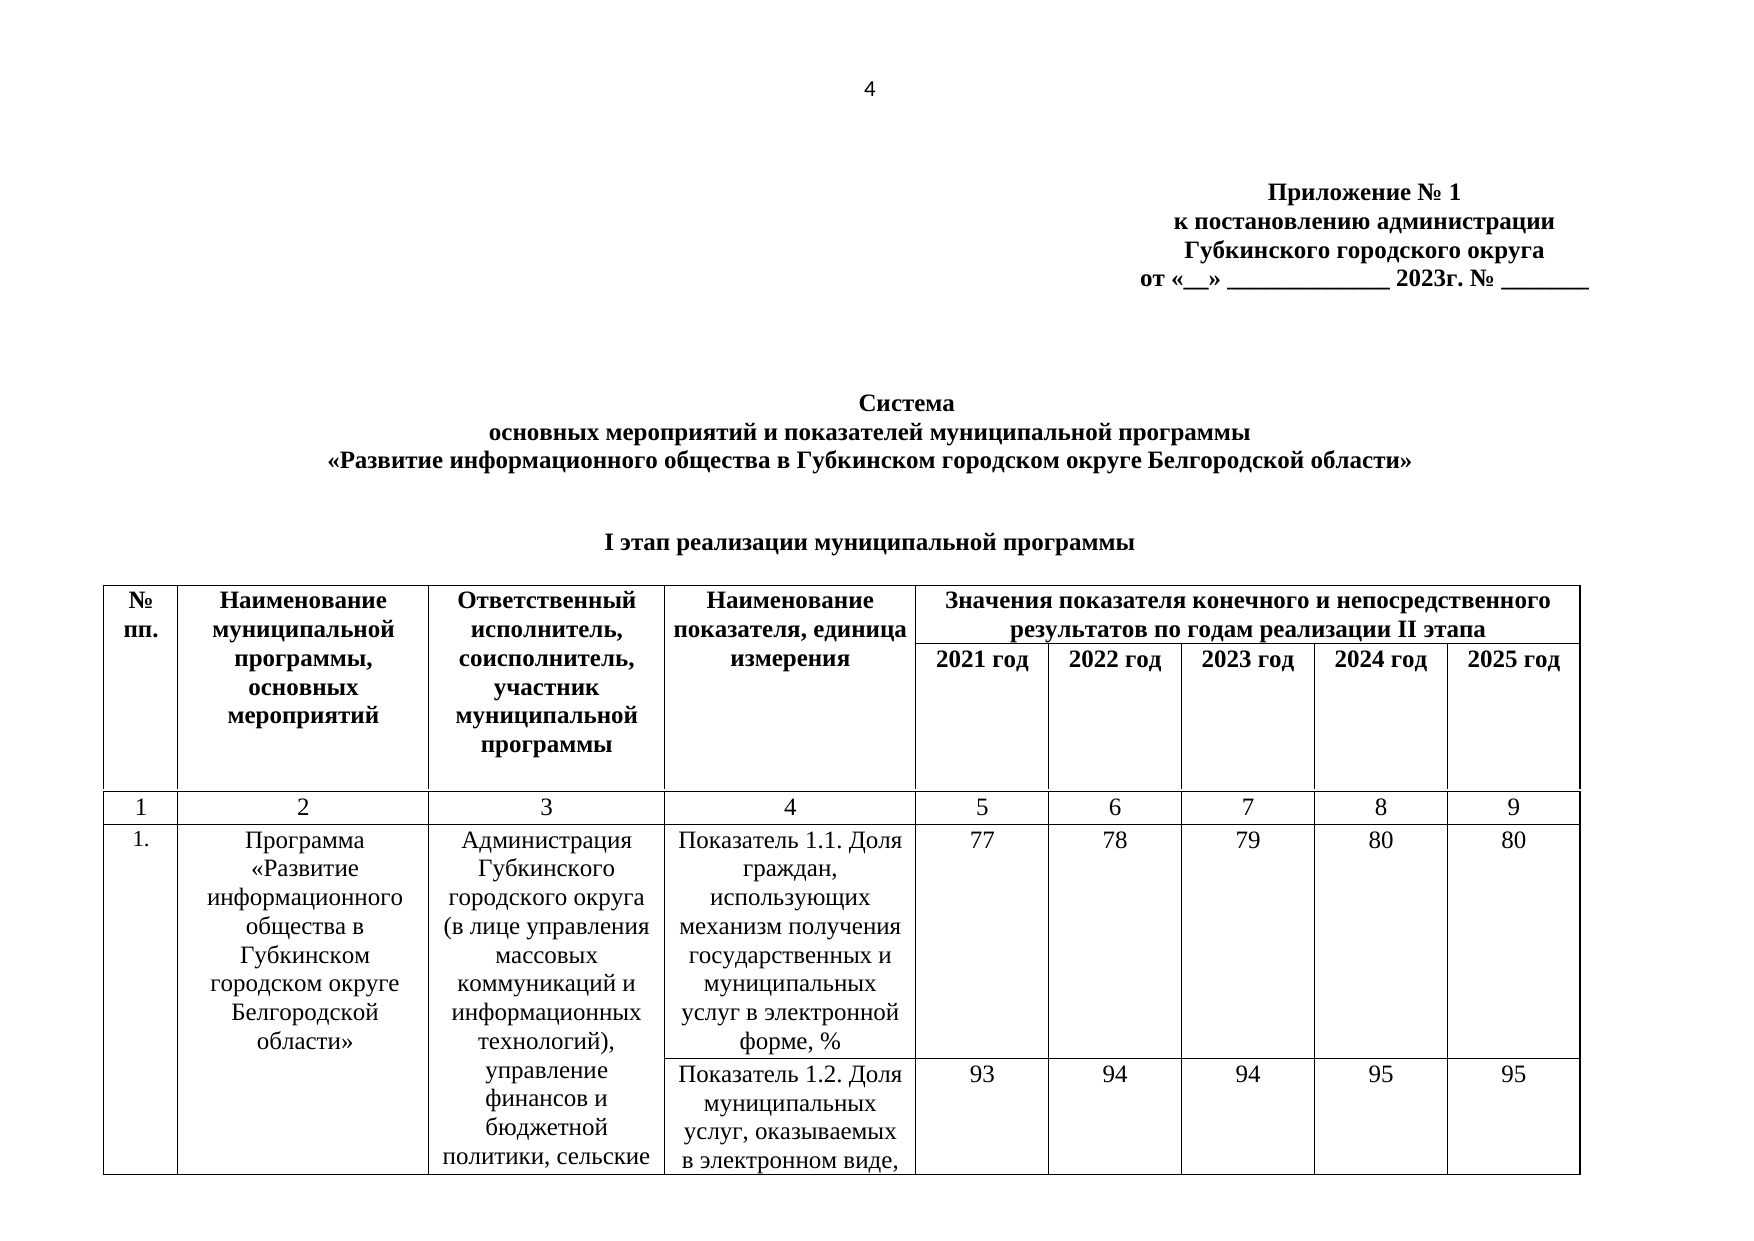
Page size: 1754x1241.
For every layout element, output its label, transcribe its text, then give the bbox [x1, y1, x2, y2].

text к постановлению администрации [1093, 206, 1636, 235]
table_header 2 [178, 792, 428, 824]
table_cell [665, 1059, 915, 1174]
text Система [103, 388, 1636, 417]
text Приложение № 1 [1093, 177, 1636, 206]
table_header Наименование муниципальной программы, основных мероприятий [178, 586, 428, 788]
text Губкинского городского округа [1093, 235, 1636, 263]
table_cell 80 [1315, 825, 1447, 1058]
text от «__» _____________ 2023г. № _______ [1093, 263, 1636, 292]
table_header Ответственный исполнитель, соисполнитель, участник муниципальной программы [429, 586, 664, 788]
table_cell 2021 год [916, 644, 1048, 788]
table_cell 79 [1182, 825, 1314, 1058]
table_header 3 [429, 792, 664, 824]
text основных мероприятий и показателей муниципальной программы [103, 417, 1636, 446]
table_cell 95 [1315, 1059, 1447, 1174]
table_header Значения показателя конечного и непосредственного результатов по годам реализации II этапа [916, 586, 1579, 643]
table_header № пп. [104, 586, 177, 788]
text I этап реализации муниципальной программы [103, 527, 1636, 556]
table_cell 2025 год [1448, 644, 1579, 788]
text «Развитие информационного общества в Губкинском городском округе Белгородской области» [103, 446, 1636, 474]
table_cell 93 [916, 1059, 1048, 1174]
table_header 1 [104, 792, 177, 824]
table_header Наименование показателя, единица измерения [665, 586, 915, 788]
table_header 8 [1315, 792, 1447, 824]
table_cell Администрация Губкинского городского округа (в лице управления массовых коммуникаций и информационных технологий), управление финансов и бюджетной политики, сельские территориальные администрации [429, 825, 664, 1174]
table_header 4 [665, 792, 915, 824]
table_cell 77 [916, 825, 1048, 1058]
table_cell 2024 год [1315, 644, 1447, 788]
table_cell Программа «Развитие информационного общества в Губкинском городском округе Белгородской области» [178, 825, 428, 1174]
table_header 6 [1049, 792, 1181, 824]
table_cell 80 [1448, 825, 1579, 1058]
table_cell 1. [104, 825, 177, 1174]
table_cell 2022 год [1049, 644, 1181, 788]
table_header 5 [916, 792, 1048, 824]
table_cell 94 [1182, 1059, 1314, 1174]
table_header 7 [1182, 792, 1314, 824]
table_cell 95 [1448, 1059, 1579, 1174]
table_header 9 [1448, 792, 1579, 824]
table_cell 2023 год [1182, 644, 1314, 788]
table_cell 94 [1049, 1059, 1181, 1174]
table_cell Показатель 1.1. Доля граждан, использующих механизм получения государственных и муниципальных услуг в электронной форме, % [665, 825, 915, 1058]
table_cell 78 [1049, 825, 1181, 1058]
